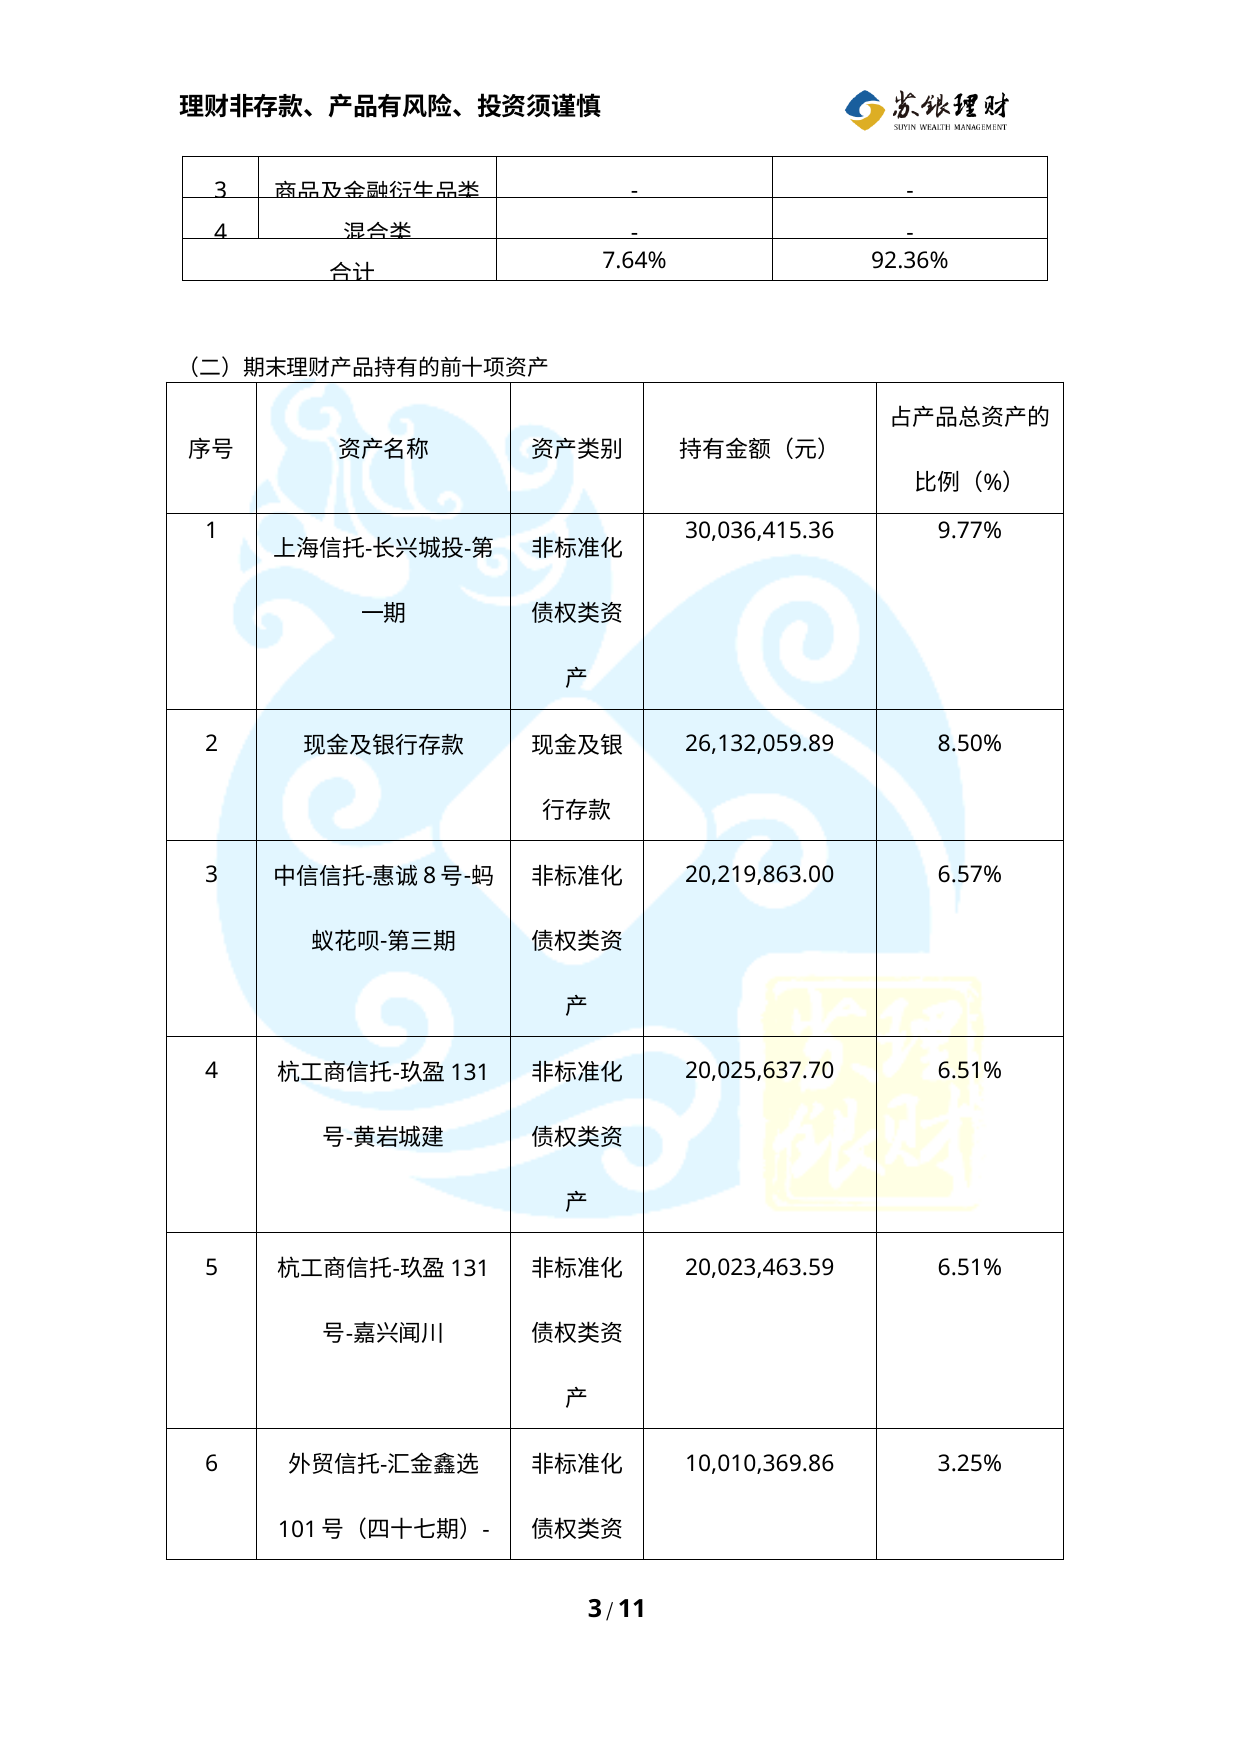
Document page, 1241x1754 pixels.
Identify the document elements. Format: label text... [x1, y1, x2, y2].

table_cell 6.57% [877, 841, 1063, 1036]
table_cell 7.64% [497, 239, 772, 279]
table_cell 外贸信托-汇金鑫选101号（四十七期）-1（马上消金） [257, 1429, 510, 1559]
table_cell 26,132,059.89 [644, 710, 876, 840]
table_cell 10,010,369.86 [644, 1429, 876, 1559]
table_cell 9.77% [877, 514, 1063, 709]
table_cell 商品及金融衍生品类 [259, 157, 496, 197]
subtitle （二）期末理财产品持有的前十项资产 [177, 349, 1053, 382]
table_cell 非标准化债权类资产 [511, 1037, 643, 1232]
table_cell 上海信托-长兴城投-第一期 [257, 514, 510, 709]
table_cell 4 [167, 1037, 256, 1232]
table_cell 合计 [183, 239, 496, 279]
table_cell 6.51% [877, 1037, 1063, 1232]
table_cell 8.50% [877, 710, 1063, 840]
table_cell 3 [183, 157, 258, 197]
table_cell 非标准化债权类资产 [511, 1233, 643, 1428]
table_cell 3.25% [877, 1429, 1063, 1559]
table_cell 20,219,863.00 [644, 841, 876, 1036]
table_cell - [497, 157, 772, 197]
table_header 序号 [167, 383, 256, 513]
table_cell 非标准化债权类资产 [511, 841, 643, 1036]
table_cell 杭工商信托-玖盈131号-黄岩城建 [257, 1037, 510, 1232]
table_header 持有金额（元） [644, 383, 876, 513]
table_cell 4 [183, 198, 258, 238]
table_cell 现金及银行存款 [511, 710, 643, 840]
table_header 占产品总资产的比例（%） [877, 383, 1063, 513]
table_cell 30,036,415.36 [644, 514, 876, 709]
table_cell 2 [167, 710, 256, 840]
table_header 资产名称 [257, 383, 510, 513]
table_cell - [773, 198, 1047, 238]
table_cell 混合类 [259, 198, 496, 238]
table_cell 5 [167, 1233, 256, 1428]
table_cell 6.51% [877, 1233, 1063, 1428]
table_cell 92.36% [773, 239, 1047, 279]
table_cell 现金及银行存款 [257, 710, 510, 840]
picture [820, 72, 1039, 143]
table_cell 20,023,463.59 [644, 1233, 876, 1428]
table_cell 6 [167, 1429, 256, 1559]
table_cell - [773, 157, 1047, 197]
table_cell 非标准化债权类资产 [511, 1429, 643, 1559]
table_cell 3 [167, 841, 256, 1036]
table_cell - [497, 198, 772, 238]
table_cell 中信信托-惠诚8号-蚂蚁花呗-第三期 [257, 841, 510, 1036]
table_cell 20,025,637.70 [644, 1037, 876, 1232]
table_header 资产类别 [511, 383, 643, 513]
table_cell 杭工商信托-玖盈131号-嘉兴闻川 [257, 1233, 510, 1428]
table_cell 1 [167, 514, 256, 709]
table_cell 非标准化债权类资产 [511, 514, 643, 709]
